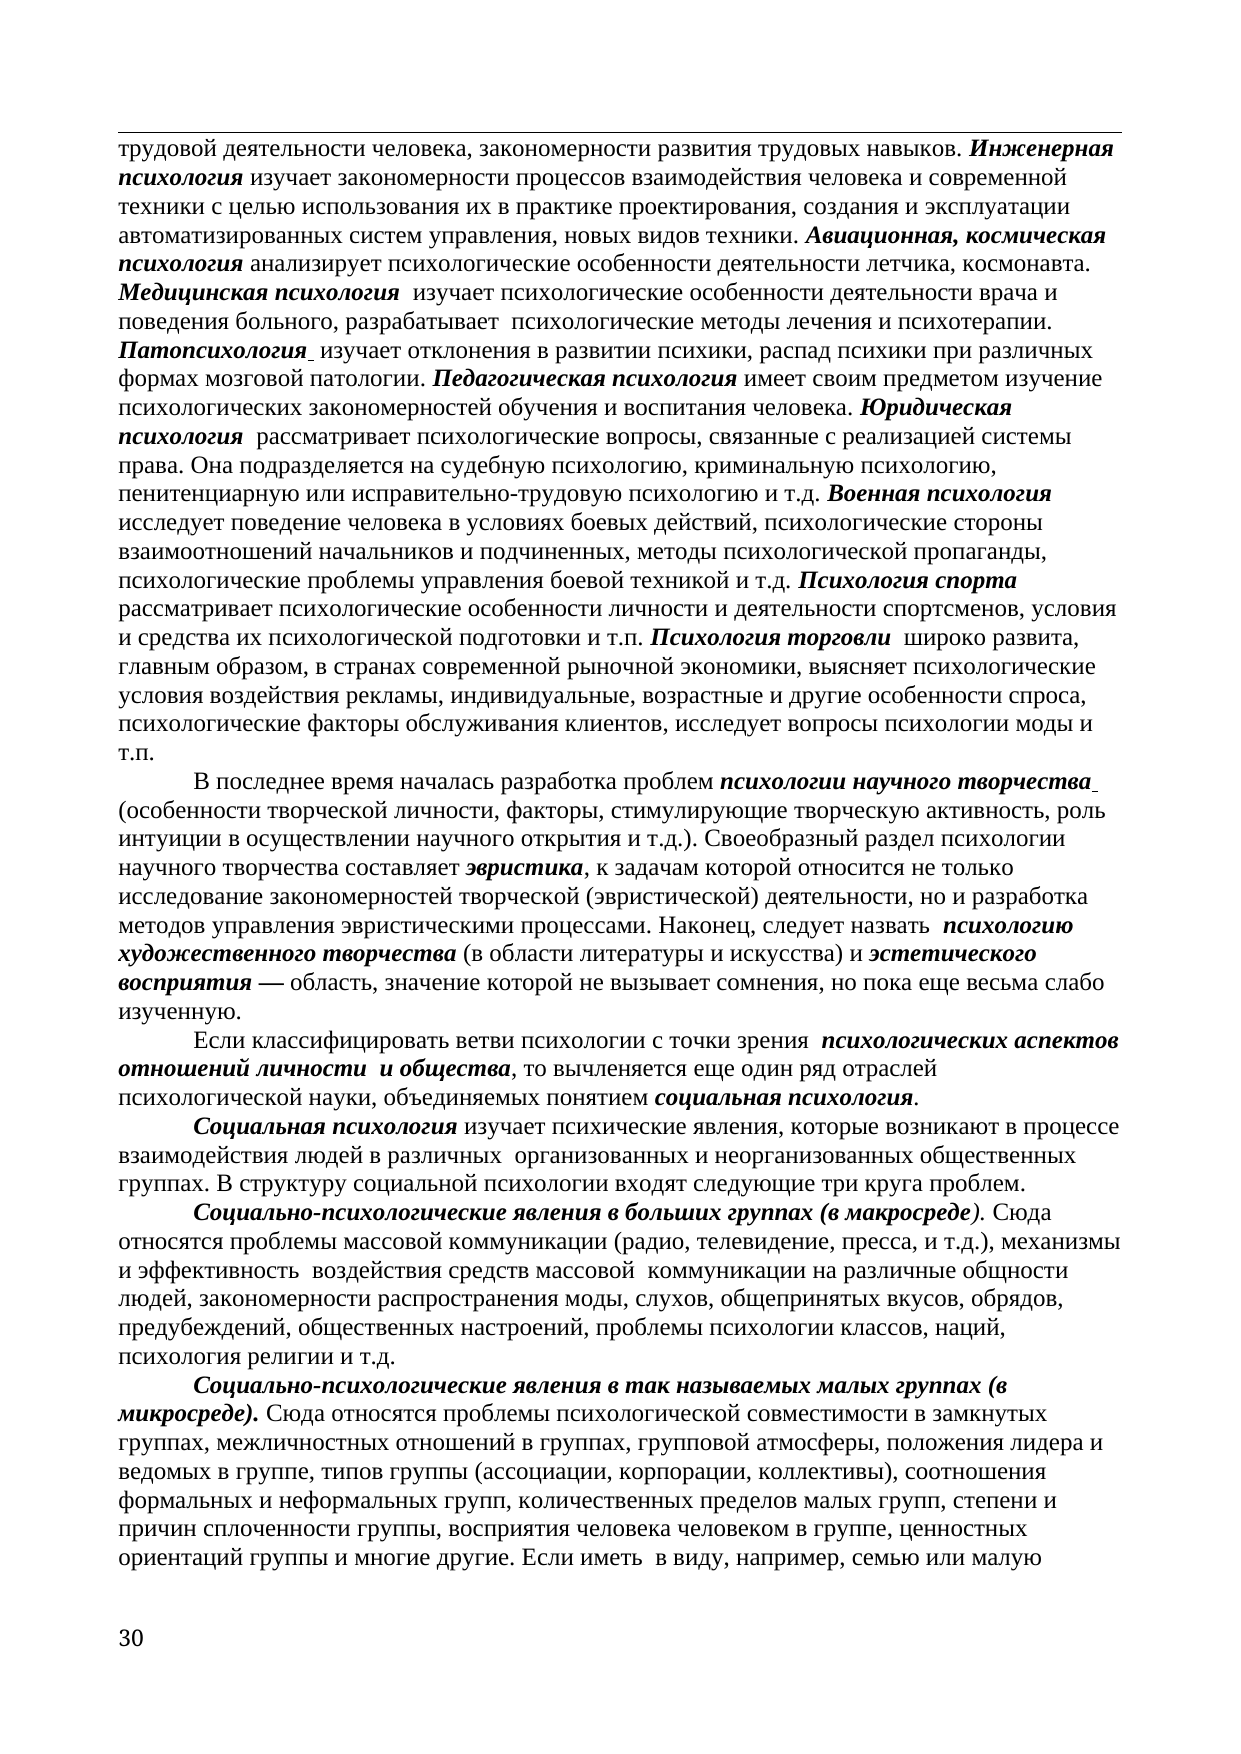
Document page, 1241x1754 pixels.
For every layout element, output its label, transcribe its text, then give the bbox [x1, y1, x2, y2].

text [118, 133, 1122, 766]
text Социально-психологические явления в больших группах (в макросреде). Сюда относятся проблемы массовой коммуникации (радио, телевидение, пресса, и т.д.), механизмы и эффективность воздействия средств массовой коммуникации на различные общности людей, закономерности распространения моды, слухов, общепринятых вкусов, обрядов, предубеждений, общественных настроений, проблемы психологии классов, наций, психология религии и т.д. [118, 1197, 1122, 1370]
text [118, 1370, 1122, 1571]
text В последнее время началась разработка проблем психологии научного творчества (особенности творческой личности, факторы, стимулирующие творческую активность, роль интуиции в осуществлении научного открытия и т.д.). Своеобразный раздел психологии научного творчества составляет эвристика, к задачам которой относится не только исследование закономерностей творческой (эвристической) деятельности, но и разработка методов управления эвристическими процессами. Наконец, следует назвать психологию художественного творчества (в области литературы и искусства) и эстетического восприятия — область, значение которой не вызывает сомнения, но пока еще весьма слабо изученную. [118, 766, 1122, 1025]
text Социальная психология изучает психические явления, которые возникают в процессе взаимодействия людей в различных организованных и неорганизованных общественных группах. В структуру социальной психологии входят следующие три круга проблем. [118, 1111, 1122, 1197]
text Если классифицировать ветви психологии с точки зрения психологических аспектов отношений личности и общества, то вычленяется еще один ряд отраслей психологической науки, объединяемых понятием социальная психология. [118, 1025, 1122, 1111]
